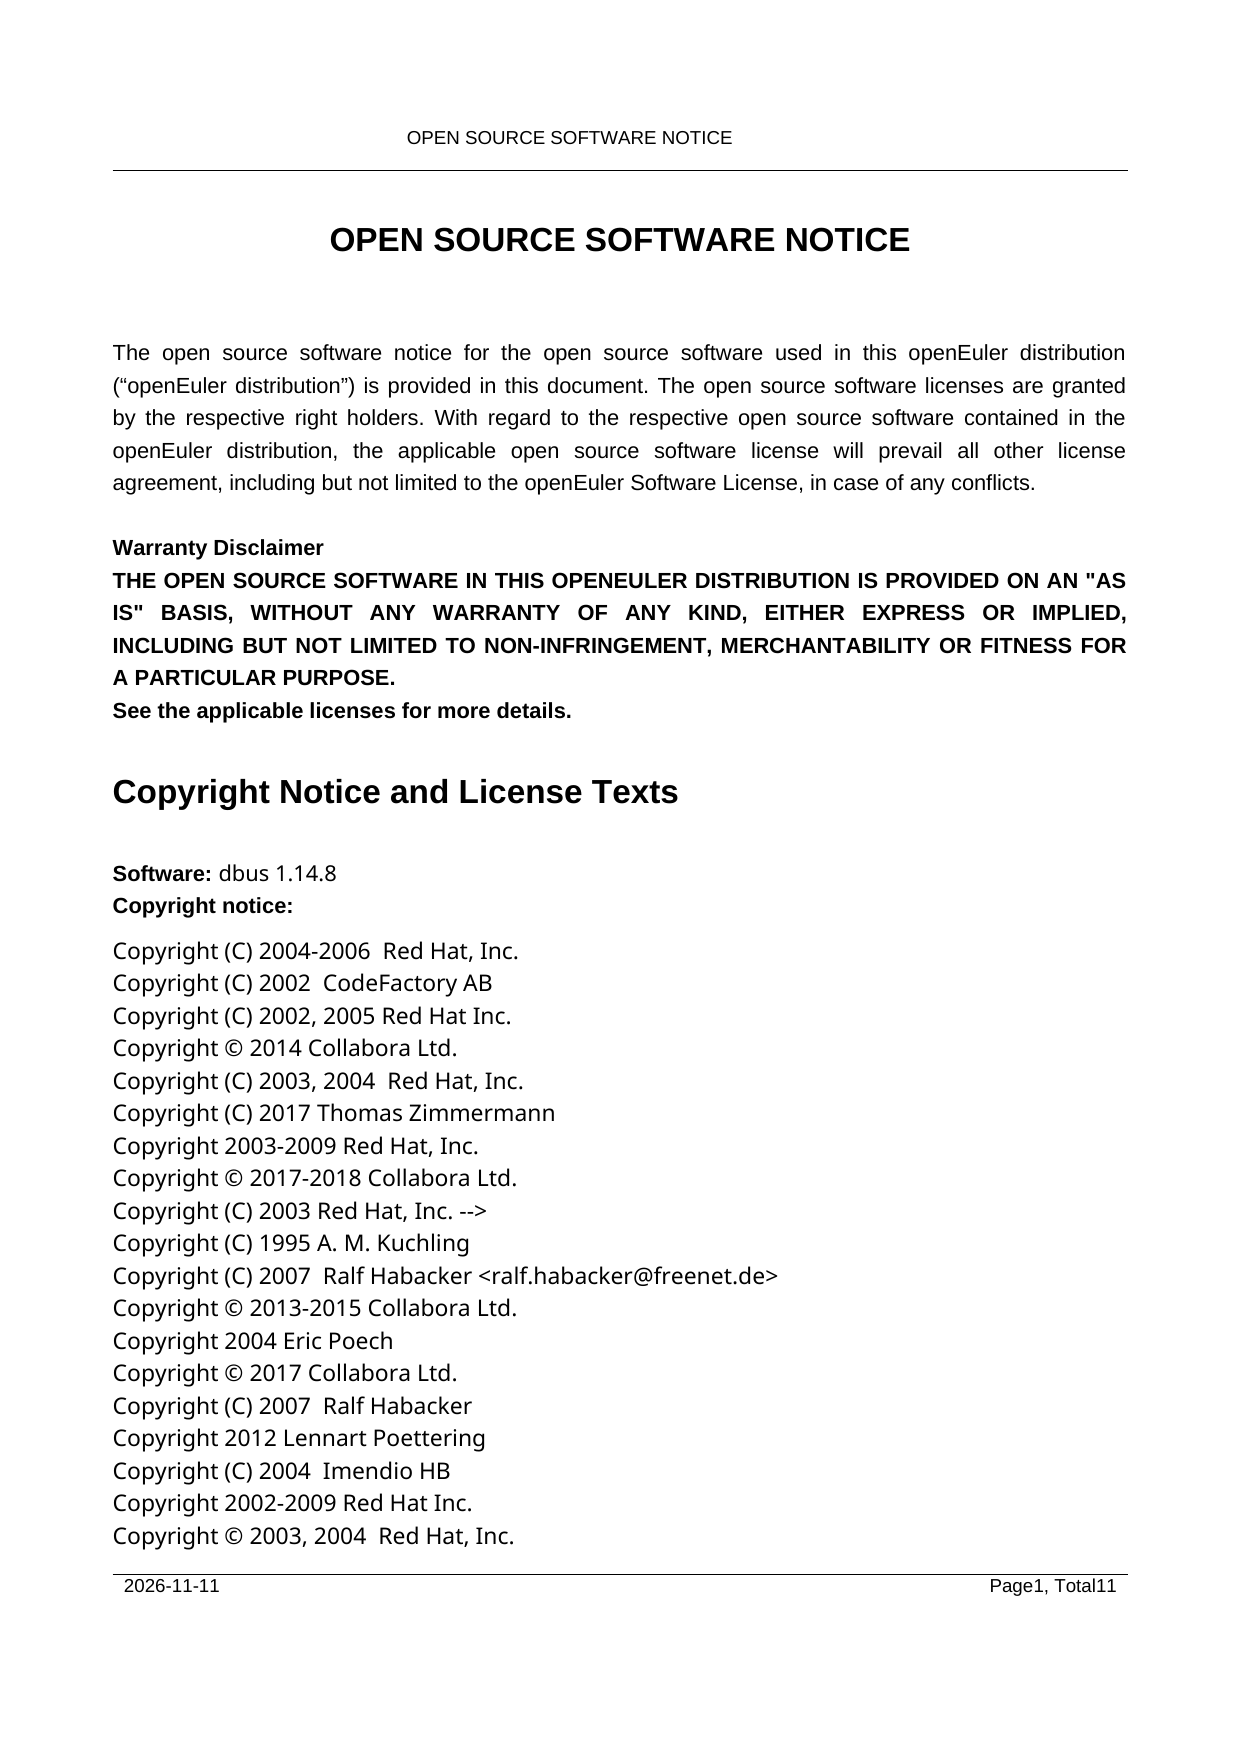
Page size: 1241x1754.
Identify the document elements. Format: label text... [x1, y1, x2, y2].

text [112, 934, 1128, 1551]
text The open source software notice for the open source software used in this openEuler distribution (“openEuler distribution”) is provided in this document. The open source software licenses are granted by the respective right holders. With regard to the respective open source software contained in the openEuler distribution, the applicable open source software license will prevail all other license agreement, including but not limited to the openEuler Software License, in case of any conflicts. [112, 336, 1128, 499]
text Warranty Disclaimer [112, 531, 1128, 564]
text Copyright notice: [112, 889, 1128, 921]
text THE OPEN SOURCE SOFTWARE IN THIS OPENEULER DISTRIBUTION IS PROVIDED ON AN "AS IS" BASIS, WITHOUT ANY WARRANTY OF ANY KIND, EITHER EXPRESS OR IMPLIED, INCLUDING BUT NOT LIMITED TO NON-INFRINGEMENT, MERCHANTABILITY OR FITNESS FOR A PARTICULAR PURPOSE. See the applicable licenses for more details. [112, 564, 1128, 726]
title Software: dbus 1.14.8 [112, 856, 1128, 889]
text OPEN SOURCE SOFTWARE NOTICE [112, 206, 1128, 271]
text Copyright Notice and License Texts [112, 759, 1128, 824]
